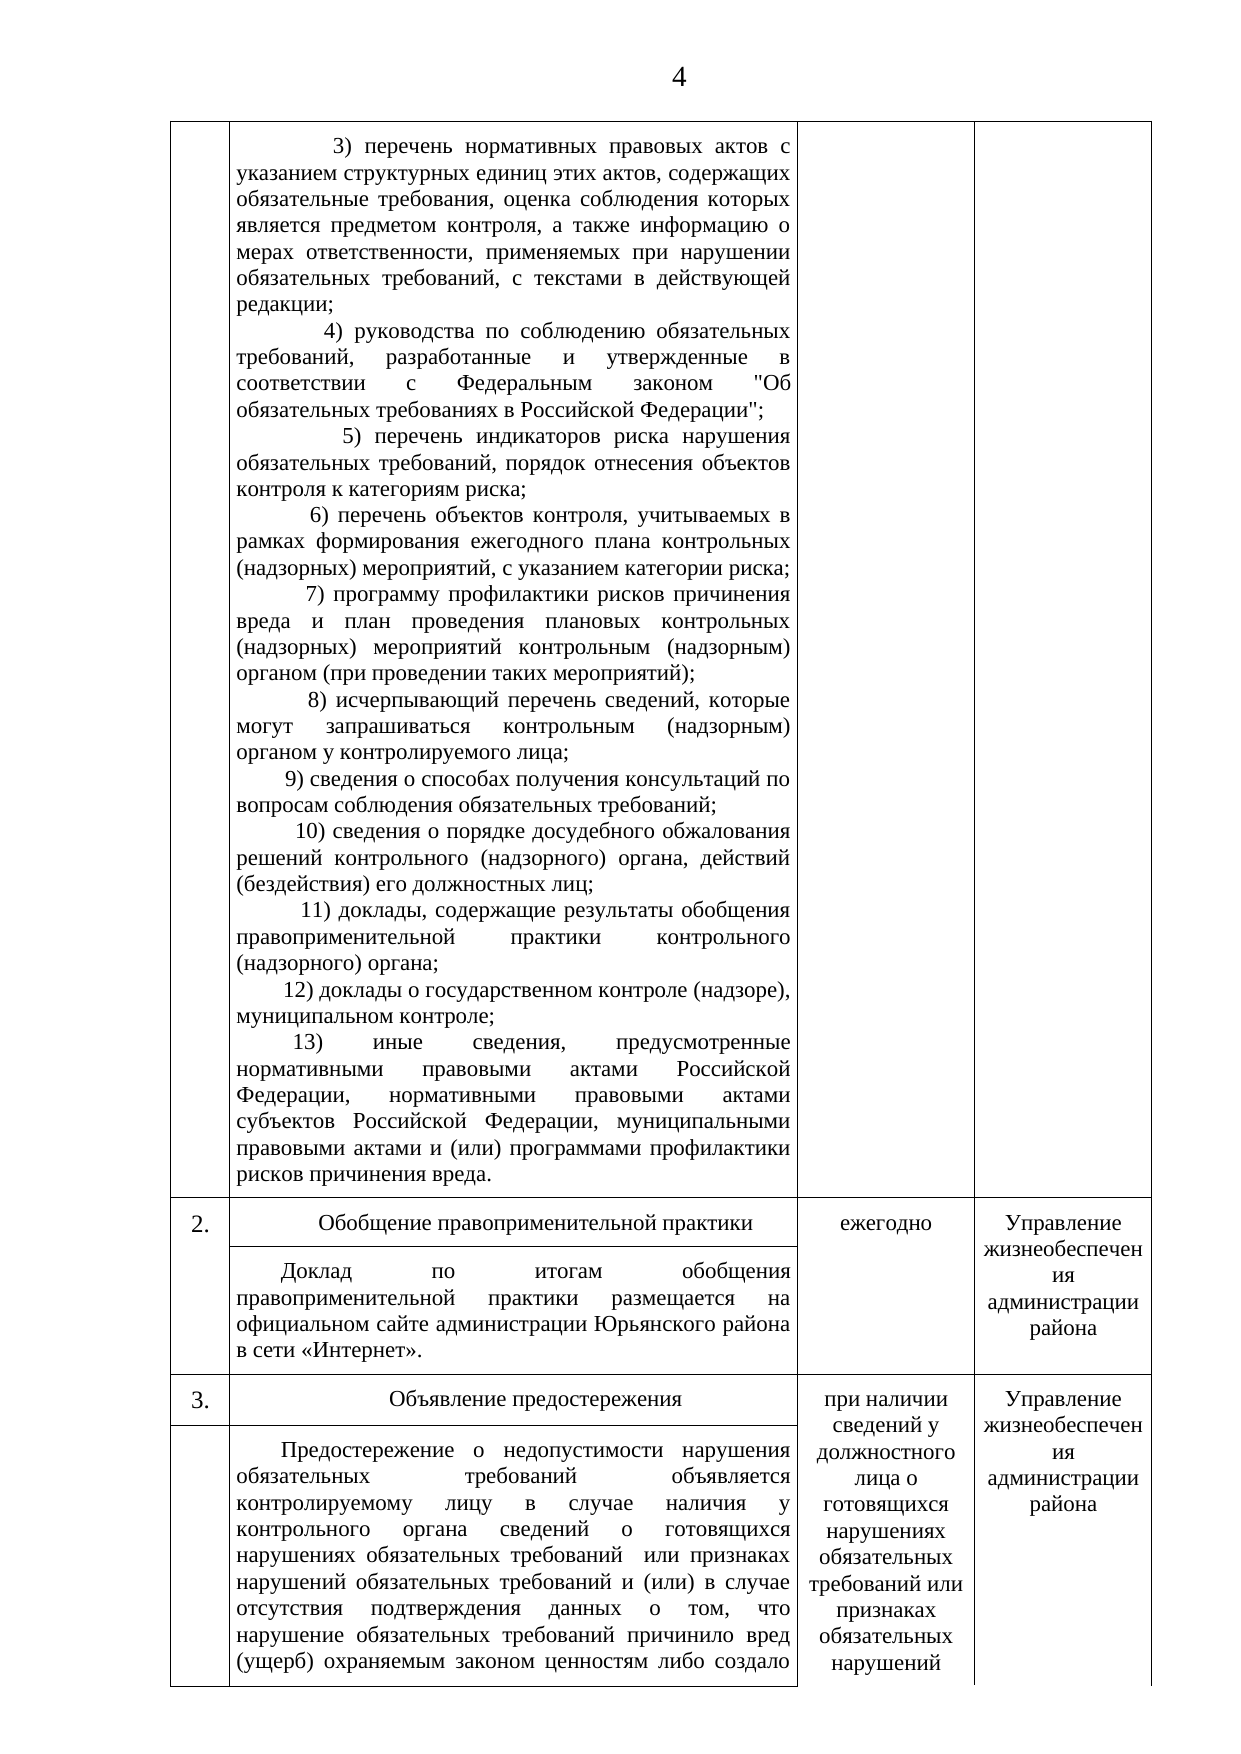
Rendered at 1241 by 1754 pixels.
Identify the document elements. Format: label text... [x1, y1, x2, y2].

table_cell при наличии сведений у должностного лица о готовящихся нарушениях обязательных требований или признаках обязательных нарушений обязательных требований [798, 1375, 974, 1686]
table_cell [230, 1426, 797, 1686]
table_cell ежегодно [798, 1198, 974, 1373]
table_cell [230, 122, 797, 1197]
table_cell [171, 1426, 229, 1686]
table_cell Управление жизнеобеспечения администрации района [975, 1375, 1151, 1686]
table_cell Обобщение правоприменительной практики [230, 1198, 797, 1246]
table_cell 3. [171, 1375, 229, 1424]
table_cell Доклад по итогам обобщения правоприменительной практики размещается на официальном сайте администрации Юрьянского района в сети «Интернет». [230, 1247, 797, 1373]
table_cell Объявление предостережения [230, 1375, 797, 1424]
table_cell Управление жизнеобеспечения администрации района [975, 1198, 1151, 1373]
table_cell 2. [171, 1198, 229, 1373]
